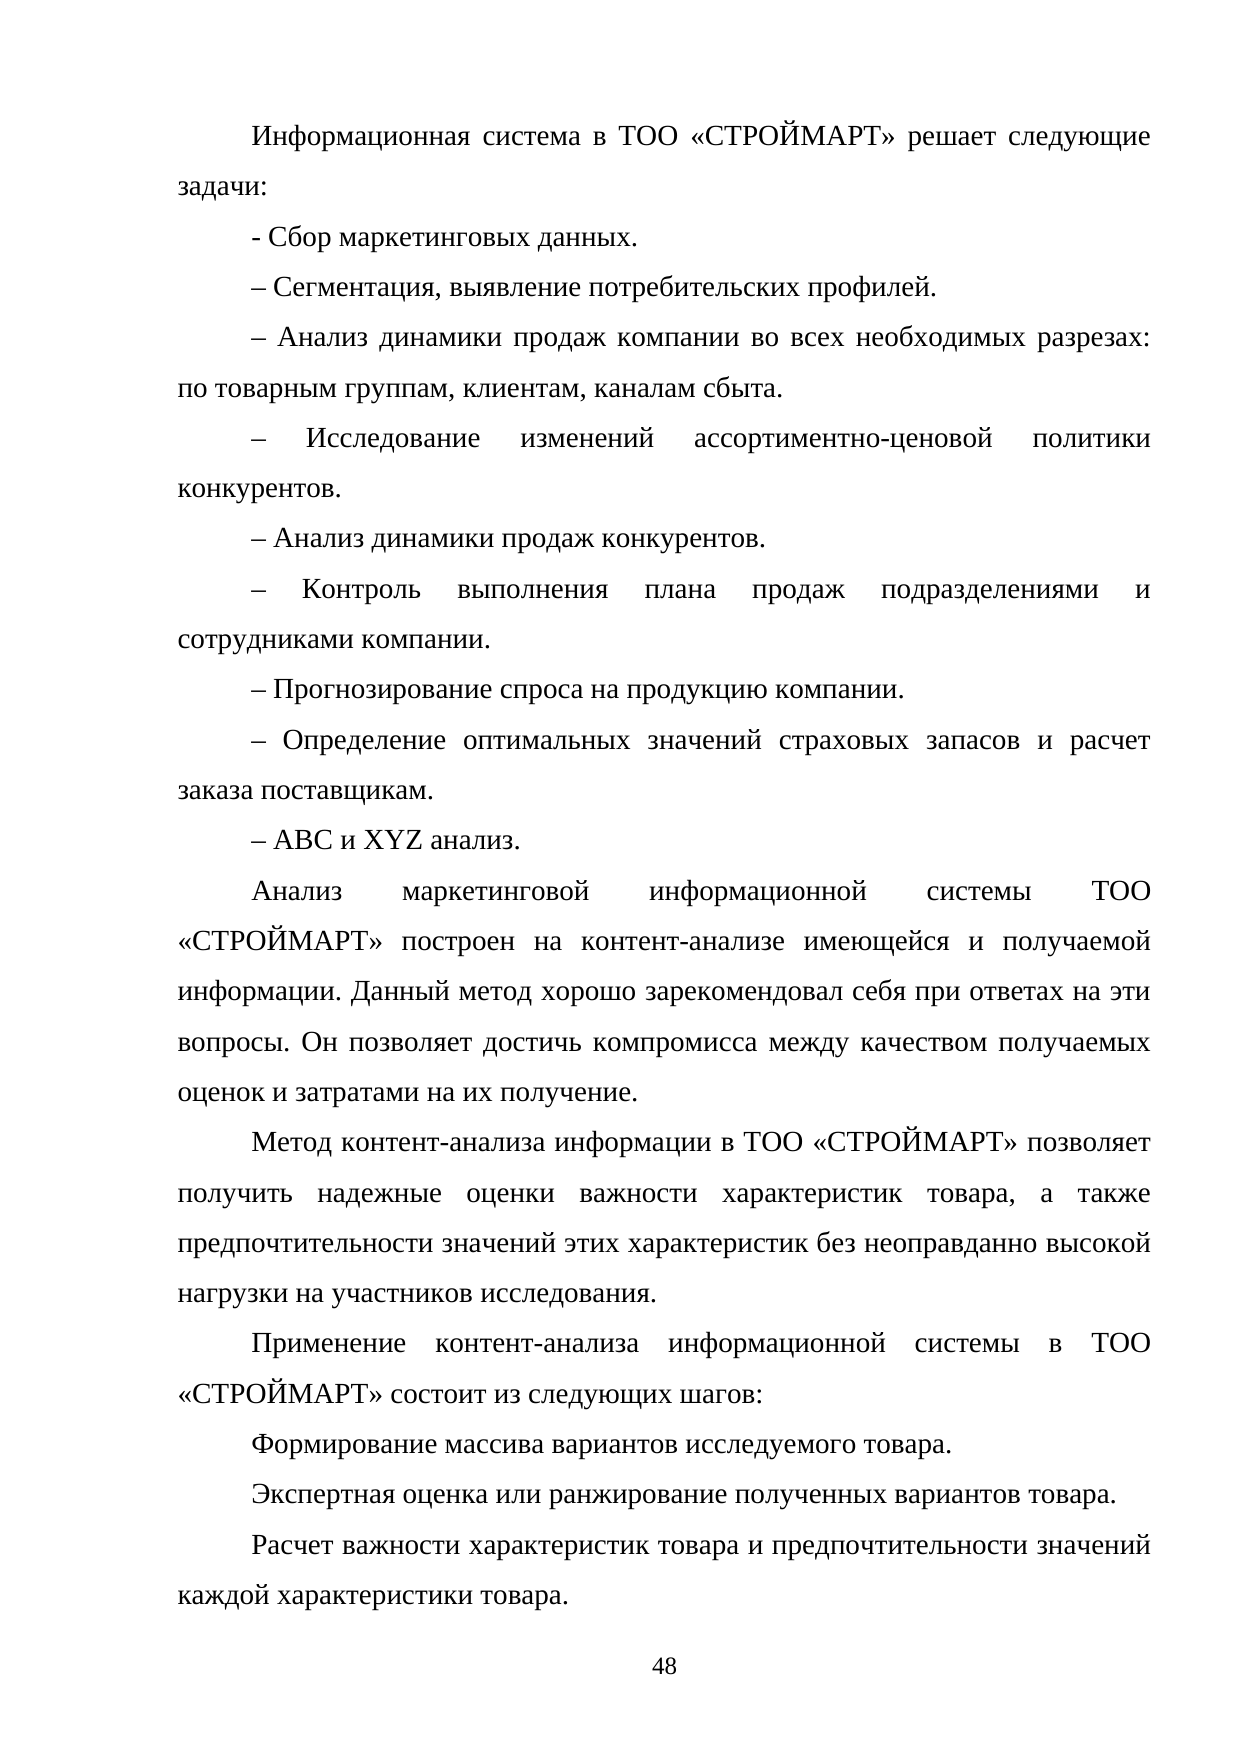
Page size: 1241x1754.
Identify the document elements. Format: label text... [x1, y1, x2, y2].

text Расчет важности характеристик товара и предпочтительности значений каждой характеристики товара. [177, 1527, 1152, 1611]
text Экспертная оценка или ранжирование полученных вариантов товара. [177, 1477, 1152, 1510]
text - Сбор маркетинговых данных. [177, 219, 1152, 252]
text – ABC и XYZ анализ. [177, 822, 1152, 856]
text Информационная система в ТОО «СТРОЙМАРТ» решает следующие задачи: [177, 118, 1152, 202]
text – Анализ динамики продаж компании во всех необходимых разрезах: по товарным группам, клиентам, каналам сбыта. [177, 319, 1152, 403]
text – Анализ динамики продаж конкурентов. [177, 521, 1152, 554]
text – Контроль выполнения плана продаж подразделениями и сотрудниками компании. [177, 571, 1152, 655]
text Метод контент-анализа информации в ТОО «СТРОЙМАРТ» позволяет получить надежные оценки важности характеристик товара, а также предпочтительности значений этих характеристик без неоправданно высокой нагрузки на участников исследования. [177, 1124, 1152, 1309]
text – Исследование изменений ассортиментно-ценовой политики конкурентов. [177, 420, 1152, 504]
text – Сегментация, выявление потребительских профилей. [177, 269, 1152, 303]
text Применение контент-анализа информационной системы в ТОО «СТРОЙМАРТ» состоит из следующих шагов: [177, 1326, 1152, 1409]
text – Прогнозирование спроса на продукцию компании. [177, 672, 1152, 705]
text Формирование массива вариантов исследуемого товара. [177, 1426, 1152, 1460]
text – Определение оптимальных значений страховых запасов и расчет заказа поставщикам. [177, 722, 1152, 806]
text Анализ маркетинговой информационной системы ТОО «СТРОЙМАРТ» построен на контент-анализе имеющейся и получаемой информации. Данный метод хорошо зарекомендовал себя при ответах на эти вопросы. Он позволяет достичь компромисса между качеством получаемых оценок и затратами на их получение. [177, 873, 1152, 1108]
